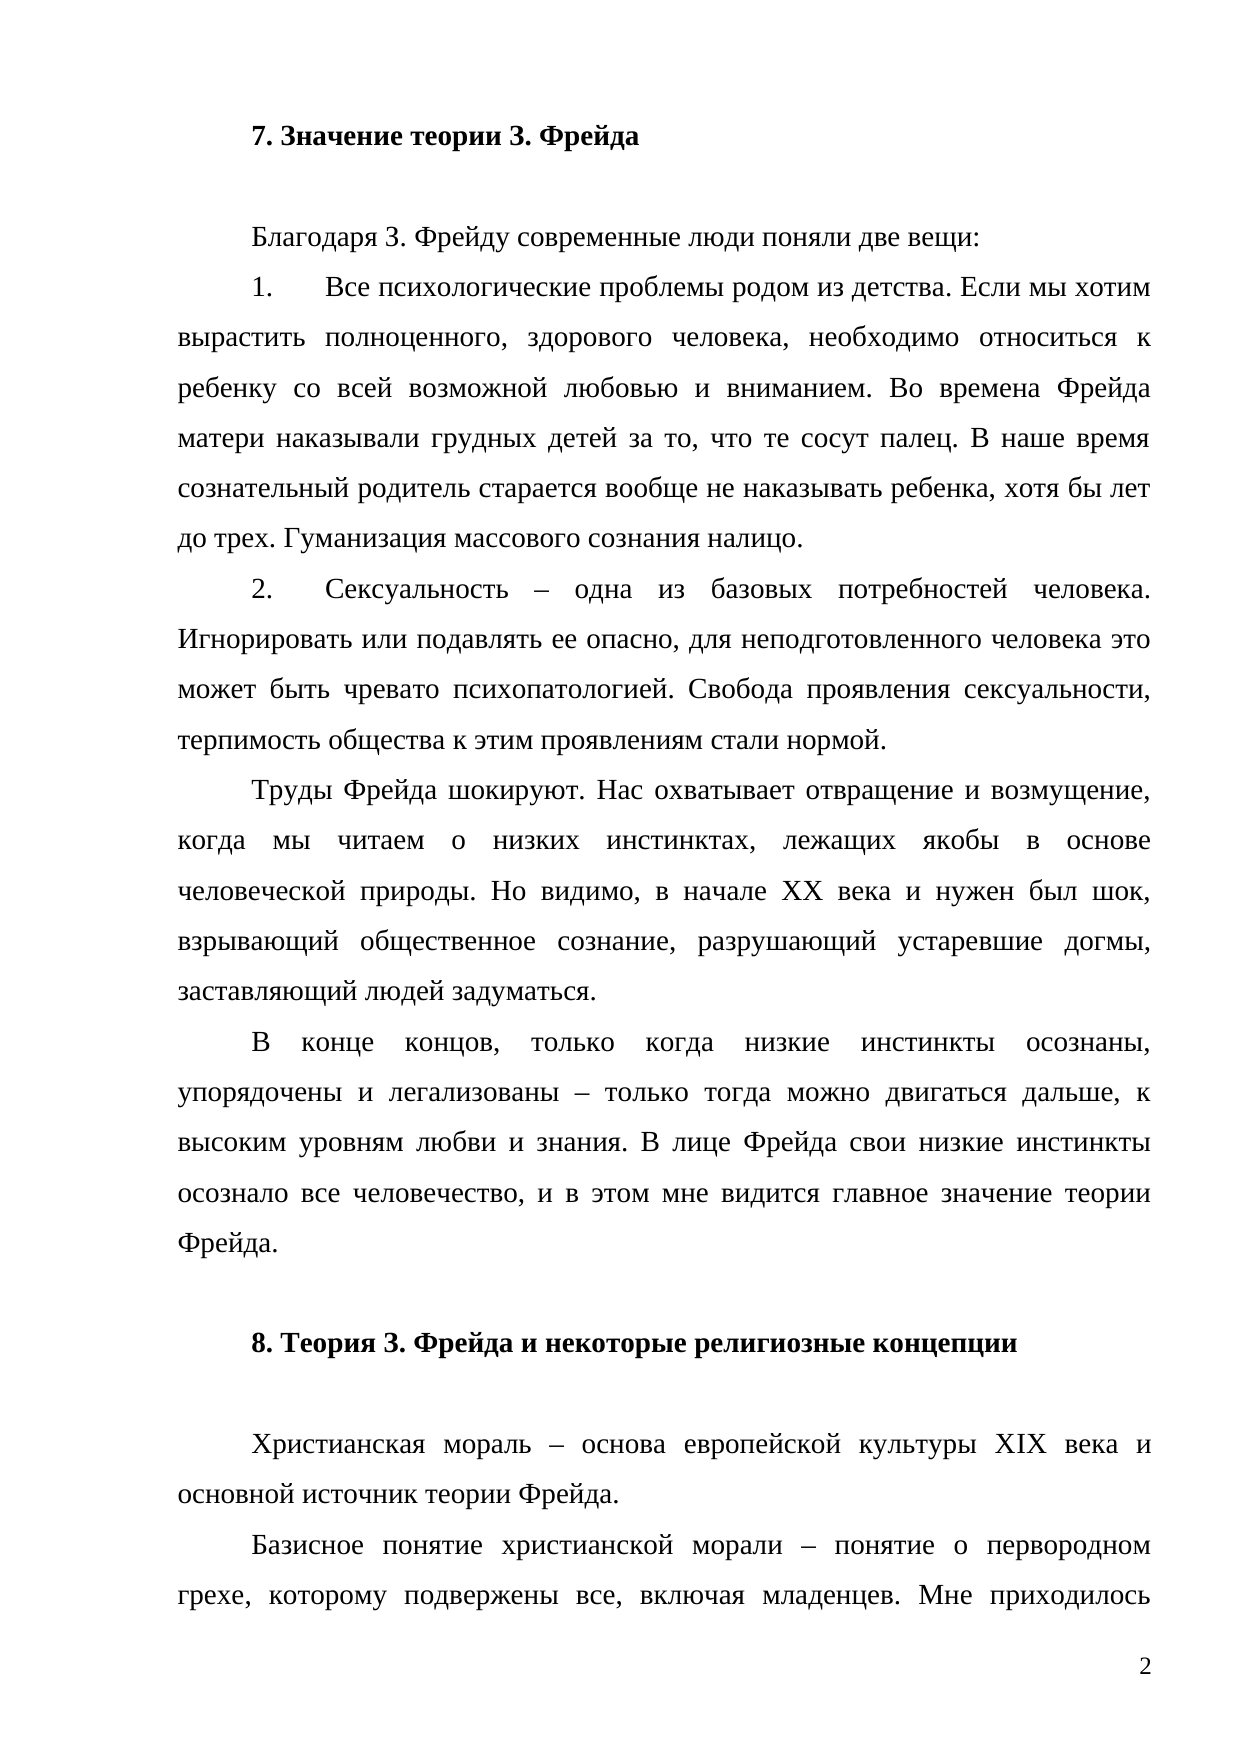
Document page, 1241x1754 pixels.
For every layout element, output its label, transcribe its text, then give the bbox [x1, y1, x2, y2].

text Христианская мораль – основа европейской культуры ХIХ века и основной источник теории Фрейда. [177, 1426, 1152, 1510]
text 7. Значение теории З. Фрейда [177, 118, 1152, 152]
list Все психологические проблемы родом из детства. Если мы хотим вырастить полноценного, здорового человека, необходимо относиться к ребенку со всей возможной любовью и вниманием. Во времена Фрейда матери наказывали грудных детей за то, что те сосут палец. В наше время сознательный родитель старается вообще не наказывать ребенка, хотя бы лет до трех. Гуманизация массового сознания налицо. [177, 269, 1152, 554]
list Сексуальность – одна из базовых потребностей человека. Игнорировать или подавлять ее опасно, для неподготовленного человека это может быть чревато психопатологией. Свобода проявления сексуальности, терпимость общества к этим проявлениям стали нормой. [177, 571, 1152, 755]
text Труды Фрейда шокируют. Нас охватывает отвращение и возмущение, когда мы читаем о низких инстинктах, лежащих якобы в основе человеческой природы. Но видимо, в начале ХХ века и нужен был шок, взрывающий общественное сознание, разрушающий устаревшие догмы, заставляющий людей задуматься. [177, 772, 1152, 1007]
text В конце концов, только когда низкие инстинкты осознаны, упорядочены и легализованы – только тогда можно двигаться дальше, к высоким уровням любви и знания. В лице Фрейда свои низкие инстинкты осознало все человечество, и в этом мне видится главное значение теории Фрейда. [177, 1024, 1152, 1258]
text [177, 1527, 1152, 1611]
text Благодаря З. Фрейду современные люди поняли две вещи: [177, 219, 1152, 252]
text 8. Теория З. Фрейда и некоторые религиозные концепции [177, 1326, 1152, 1359]
